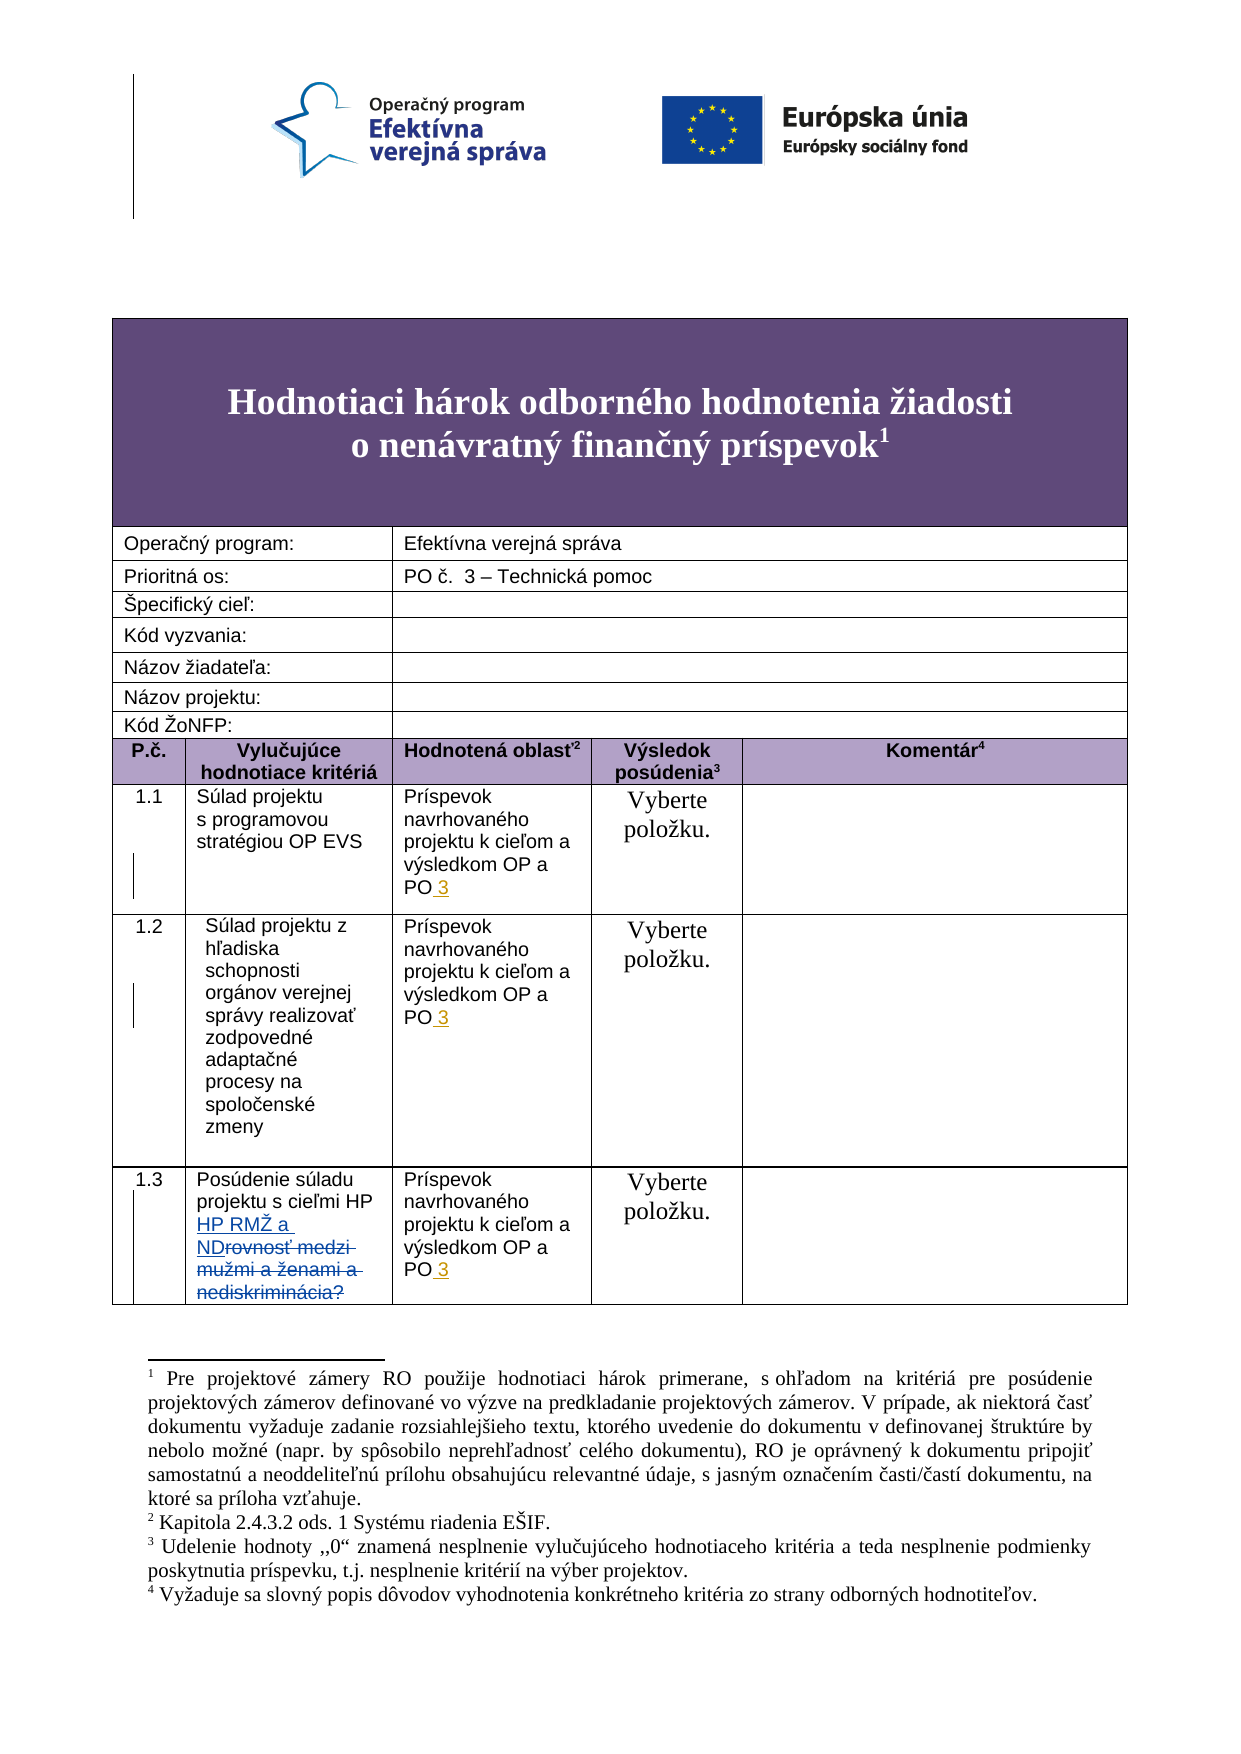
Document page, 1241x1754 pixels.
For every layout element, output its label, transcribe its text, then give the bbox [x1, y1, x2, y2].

table_cell Kód ŽoNFP: [113, 712, 392, 737]
table_cell [743, 1168, 1127, 1304]
table_cell Príspevok navrhovaného projektu k cieľom a výsledkom OP aPO [393, 785, 591, 914]
table_cell Komentár [743, 739, 1127, 784]
table_cell Posúdenie súladu projektu s cieľmi HP [186, 1168, 392, 1304]
table_cell 1.2 [113, 915, 185, 1166]
table_cell Vylučujúce hodnotiace kritériá [186, 739, 392, 784]
table_cell Operačný program: [113, 527, 392, 560]
table_cell Prioritná os: [113, 561, 392, 591]
table_cell Príspevok navrhovaného projektu k cieľom a výsledkom OP aPO [393, 915, 591, 1166]
table_cell Názov žiadateľa: [113, 653, 392, 682]
table_cell [743, 785, 1127, 914]
table_cell PO č. 3 – Technická pomoc [393, 561, 1127, 591]
table_cell Príspevok navrhovaného projektu k cieľom a výsledkom OP aPO [393, 1168, 591, 1304]
picture [246, 73, 994, 201]
table_cell [393, 653, 1127, 682]
table_header Hodnotiaci hárok odborného hodnotenia žiadosti o nenávratný finančný príspevok [113, 319, 1127, 526]
table_cell Efektívna verejná správa [393, 527, 1127, 560]
table_cell Súlad projektu s programovou stratégiou OP EVS [186, 785, 392, 914]
table_cell Súlad projektu z hľadiska schopnosti orgánov verejnej správy realizovať zodpovedné adaptačné procesy na spoločenské zmeny [186, 915, 392, 1166]
table_cell [393, 683, 1127, 711]
table_cell 1.1 [113, 785, 185, 914]
table_cell [393, 592, 1127, 617]
table_cell Názov projektu: [113, 683, 392, 711]
table_cell [743, 915, 1127, 1166]
table_cell Výsledok posúdenia [592, 739, 742, 784]
table_cell P.č. [113, 739, 185, 784]
table_cell [393, 618, 1127, 652]
table_cell Hodnotená oblasť [393, 739, 591, 784]
table_cell 1.3 [113, 1168, 185, 1304]
table_cell Kód vyzvania: [113, 618, 392, 652]
table_cell [393, 712, 1127, 737]
table_cell Špecifický cieľ: [113, 592, 392, 617]
